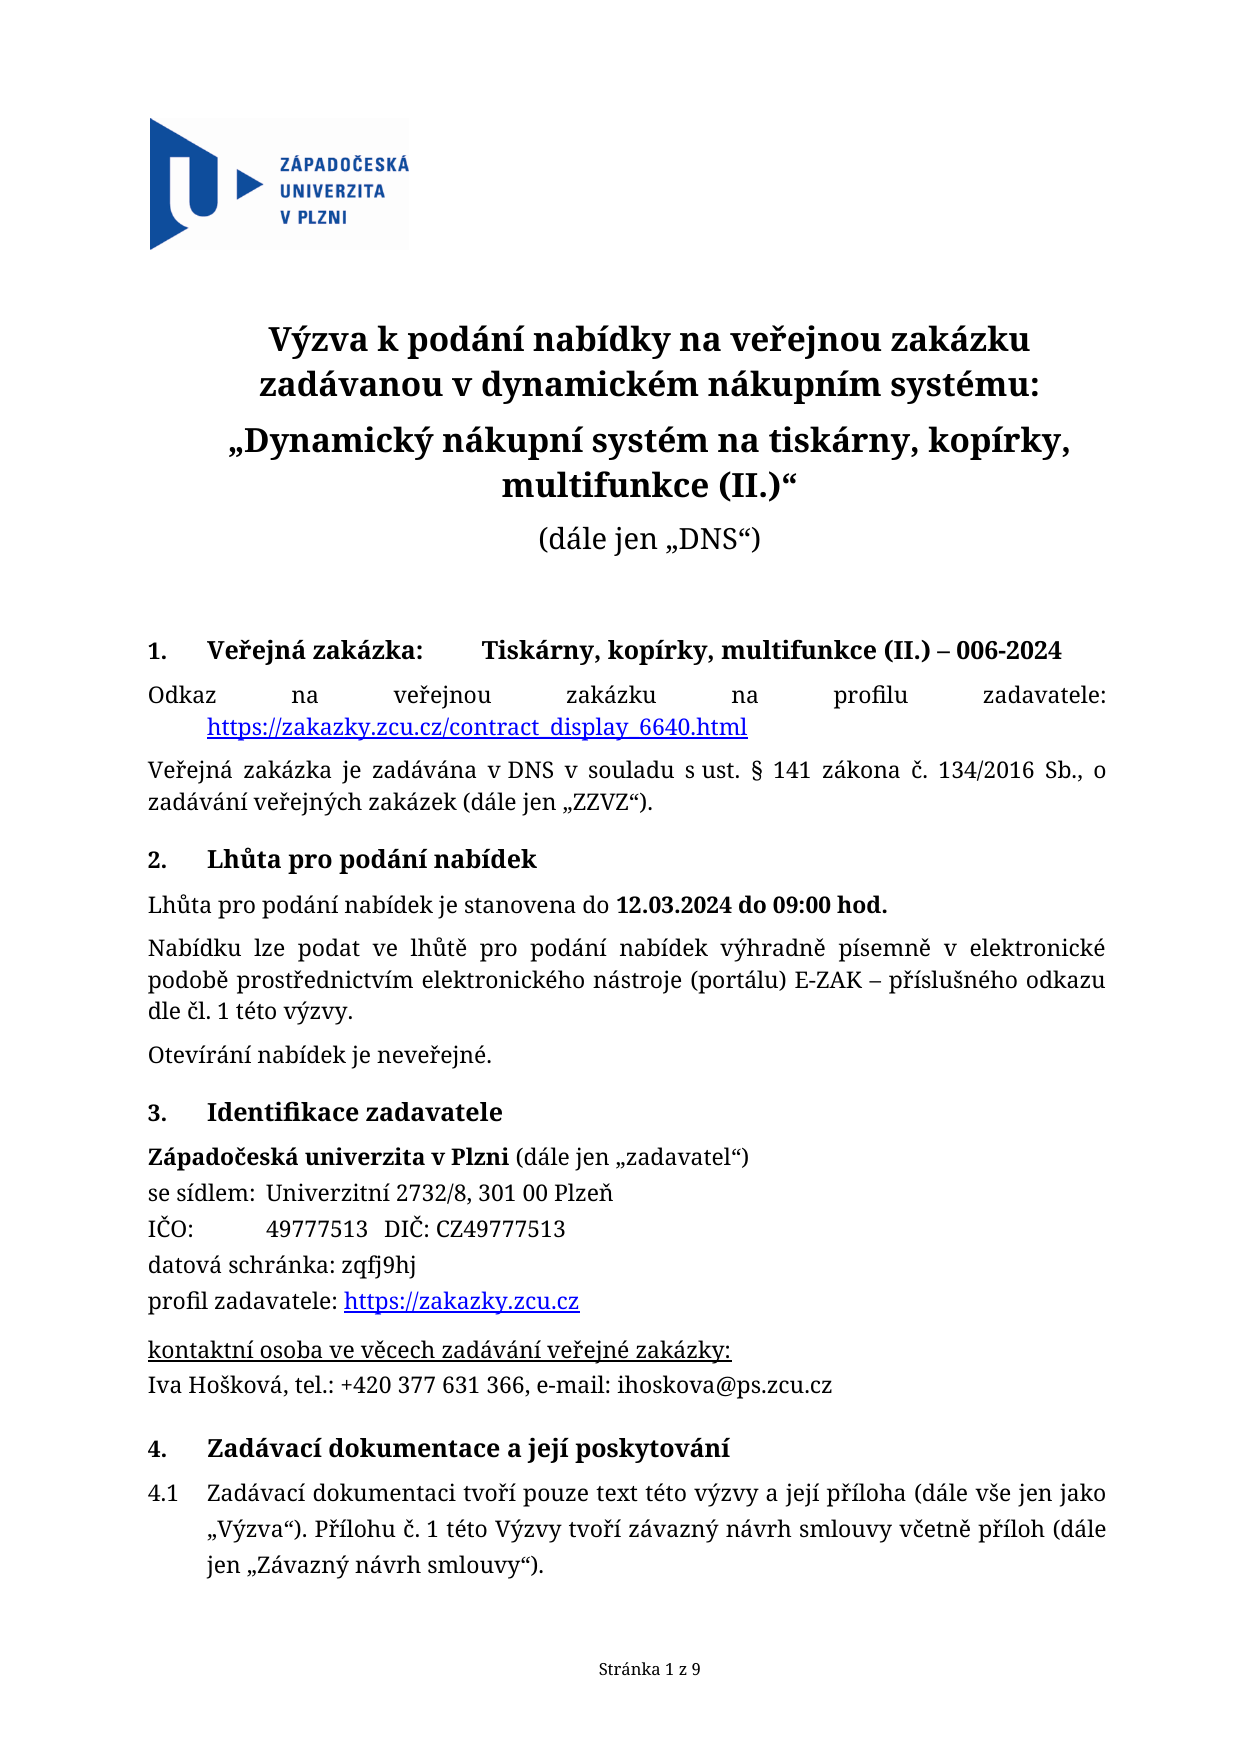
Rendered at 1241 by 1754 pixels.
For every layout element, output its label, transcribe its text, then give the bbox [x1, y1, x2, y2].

text se sídlem: Univerzitní 2732/8, 301 00 Plzeň [148, 1177, 1107, 1208]
text „Dynamický nákupní systém na tiskárny, kopírky, multifunkce (II.)“ [192, 417, 1107, 508]
subtitle Veřejná zakázka: Tiskárny, kopírky, multifunkce (II.) – 006-2024 [148, 633, 1107, 667]
text datová schránka: zqfj9hj [148, 1249, 1107, 1280]
text Nabídku lze podat ve lhůtě pro podání nabídek výhradně písemně v elektronické podobě prostřednictvím elektronického nástroje (portálu) E-ZAK – příslušného odkazu dle čl. 1 této výzvy. [148, 932, 1107, 1026]
text profil zadavatele: https://zakazky.zcu.cz [148, 1285, 1107, 1316]
text Západočeská univerzita v Plzni (dále jen „zadavatel“) [148, 1141, 1107, 1173]
text Výzva k podání nabídky na veřejnou zakázku zadávanou v dynamickém nákupním systému: [192, 316, 1107, 406]
text kontaktní osoba ve věcech zadávání veřejné zakázky: [148, 1333, 1107, 1365]
text Veřejná zakázka je zadávána v DNS v souladu s ust. § 141 zákona č. 134/2016 Sb., o zadávání veřejných zakázek (dále jen „ZZVZ“). [148, 754, 1107, 817]
text (dále jen „DNS“) [192, 518, 1107, 558]
list Zadávací dokumentaci tvoří pouze text této výzvy a její příloha (dále vše jen jako „Výzva“). Přílohu č. 1 této Výzvy tvoří závazný návrh smlouvy včetně příloh (dále jen „Závazný návrh smlouvy“). [148, 1477, 1107, 1580]
picture [150, 118, 409, 250]
text IČO: 49777513 DIČ: CZ49777513 [148, 1213, 1107, 1244]
text Iva Hošková, tel.: +420 377 631 366, e-mail: ihoskova@ps.zcu.cz [148, 1369, 1107, 1401]
subtitle Lhůta pro podání nabídek [148, 842, 1107, 876]
text Odkaz na veřejnou zakázku na profilu zadavatele: https://zakazky.zcu.cz/contract_display_6640.html [148, 679, 1107, 742]
subtitle Zadávací dokumentace a její poskytování [148, 1430, 1107, 1464]
text Lhůta pro podání nabídek je stanovena do 12.03.2024 do 09:00 hod. [148, 888, 1107, 920]
text Otevírání nabídek je neveřejné. [148, 1038, 1107, 1070]
subtitle Identifikace zadavatele [148, 1095, 1107, 1129]
